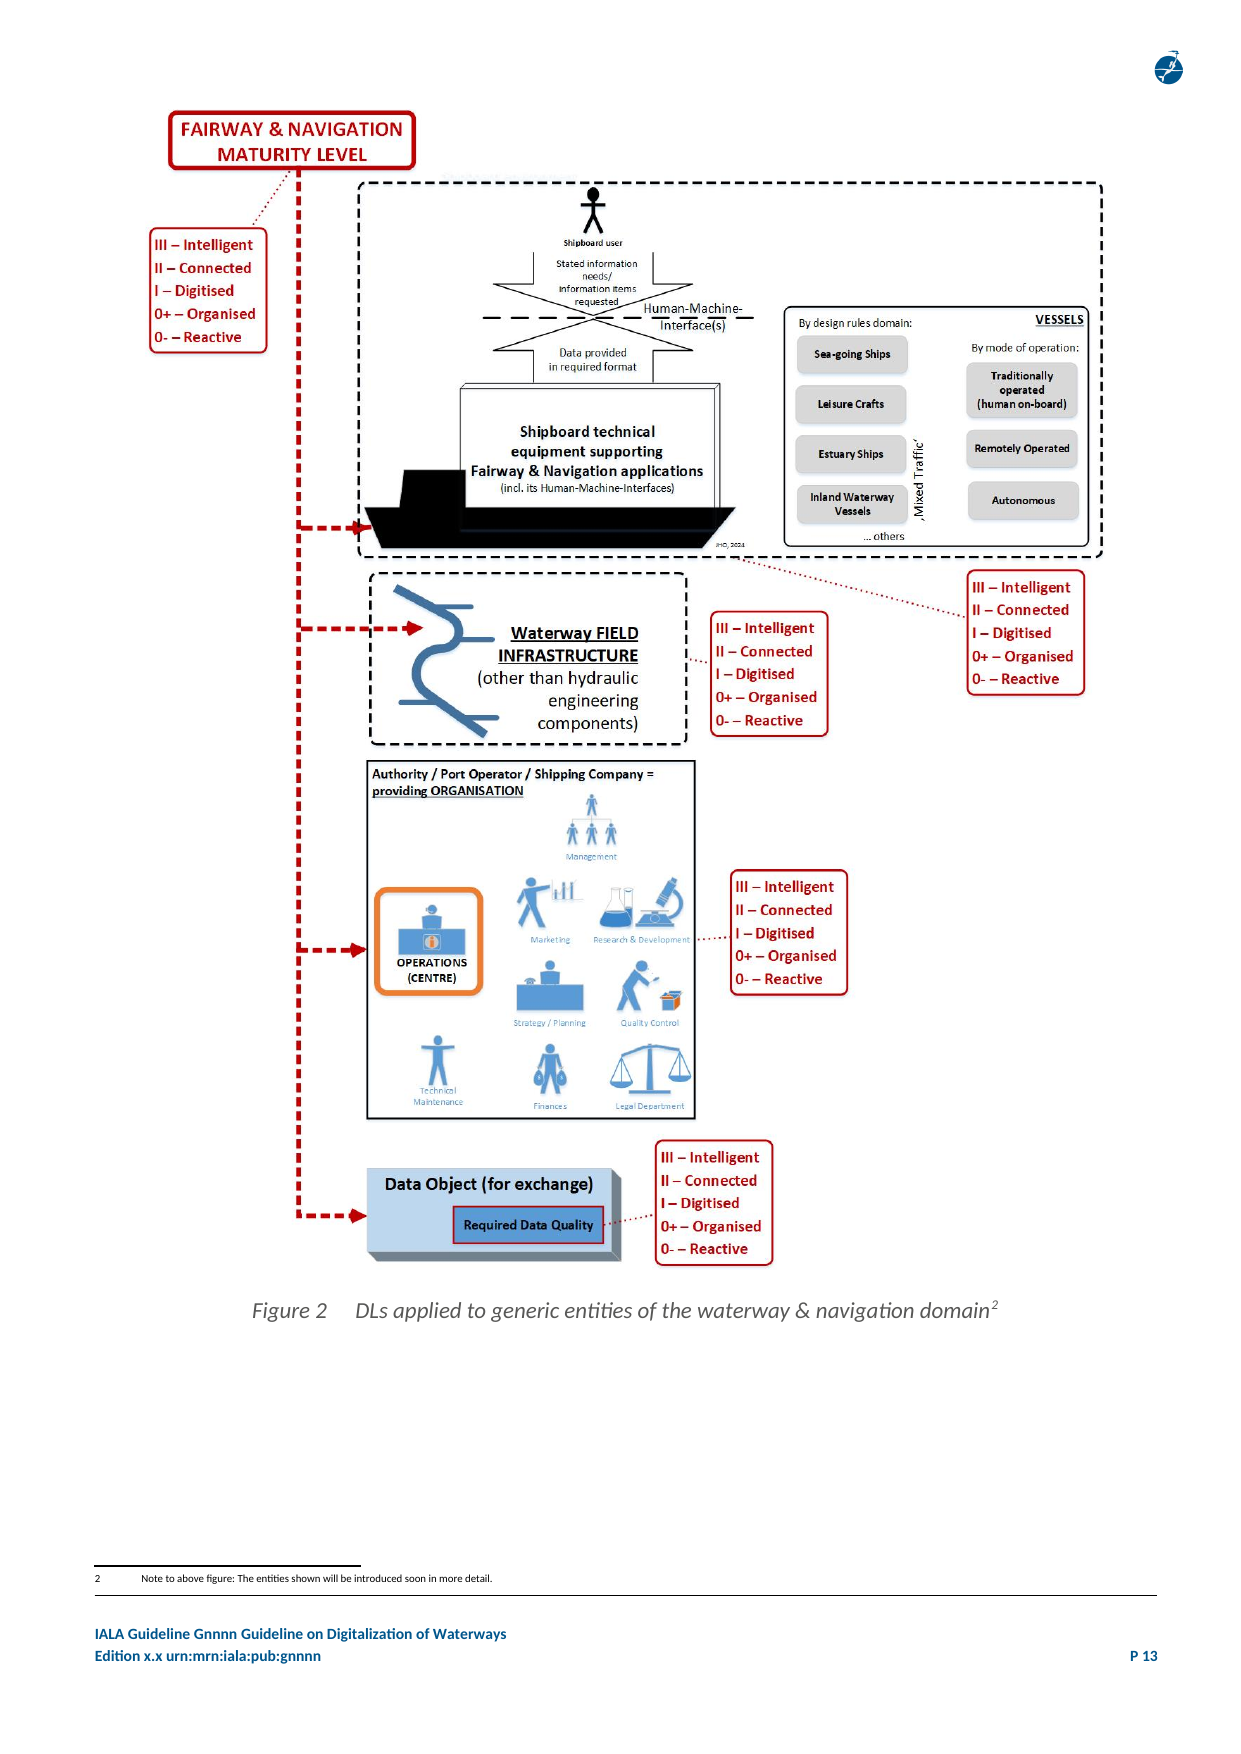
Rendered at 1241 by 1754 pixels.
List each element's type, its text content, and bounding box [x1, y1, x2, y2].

text DLs applied to generic entities of the waterway & navigation domain [94, 1296, 1157, 1324]
picture [145, 109, 1107, 1272]
picture [1123, 0, 1241, 119]
